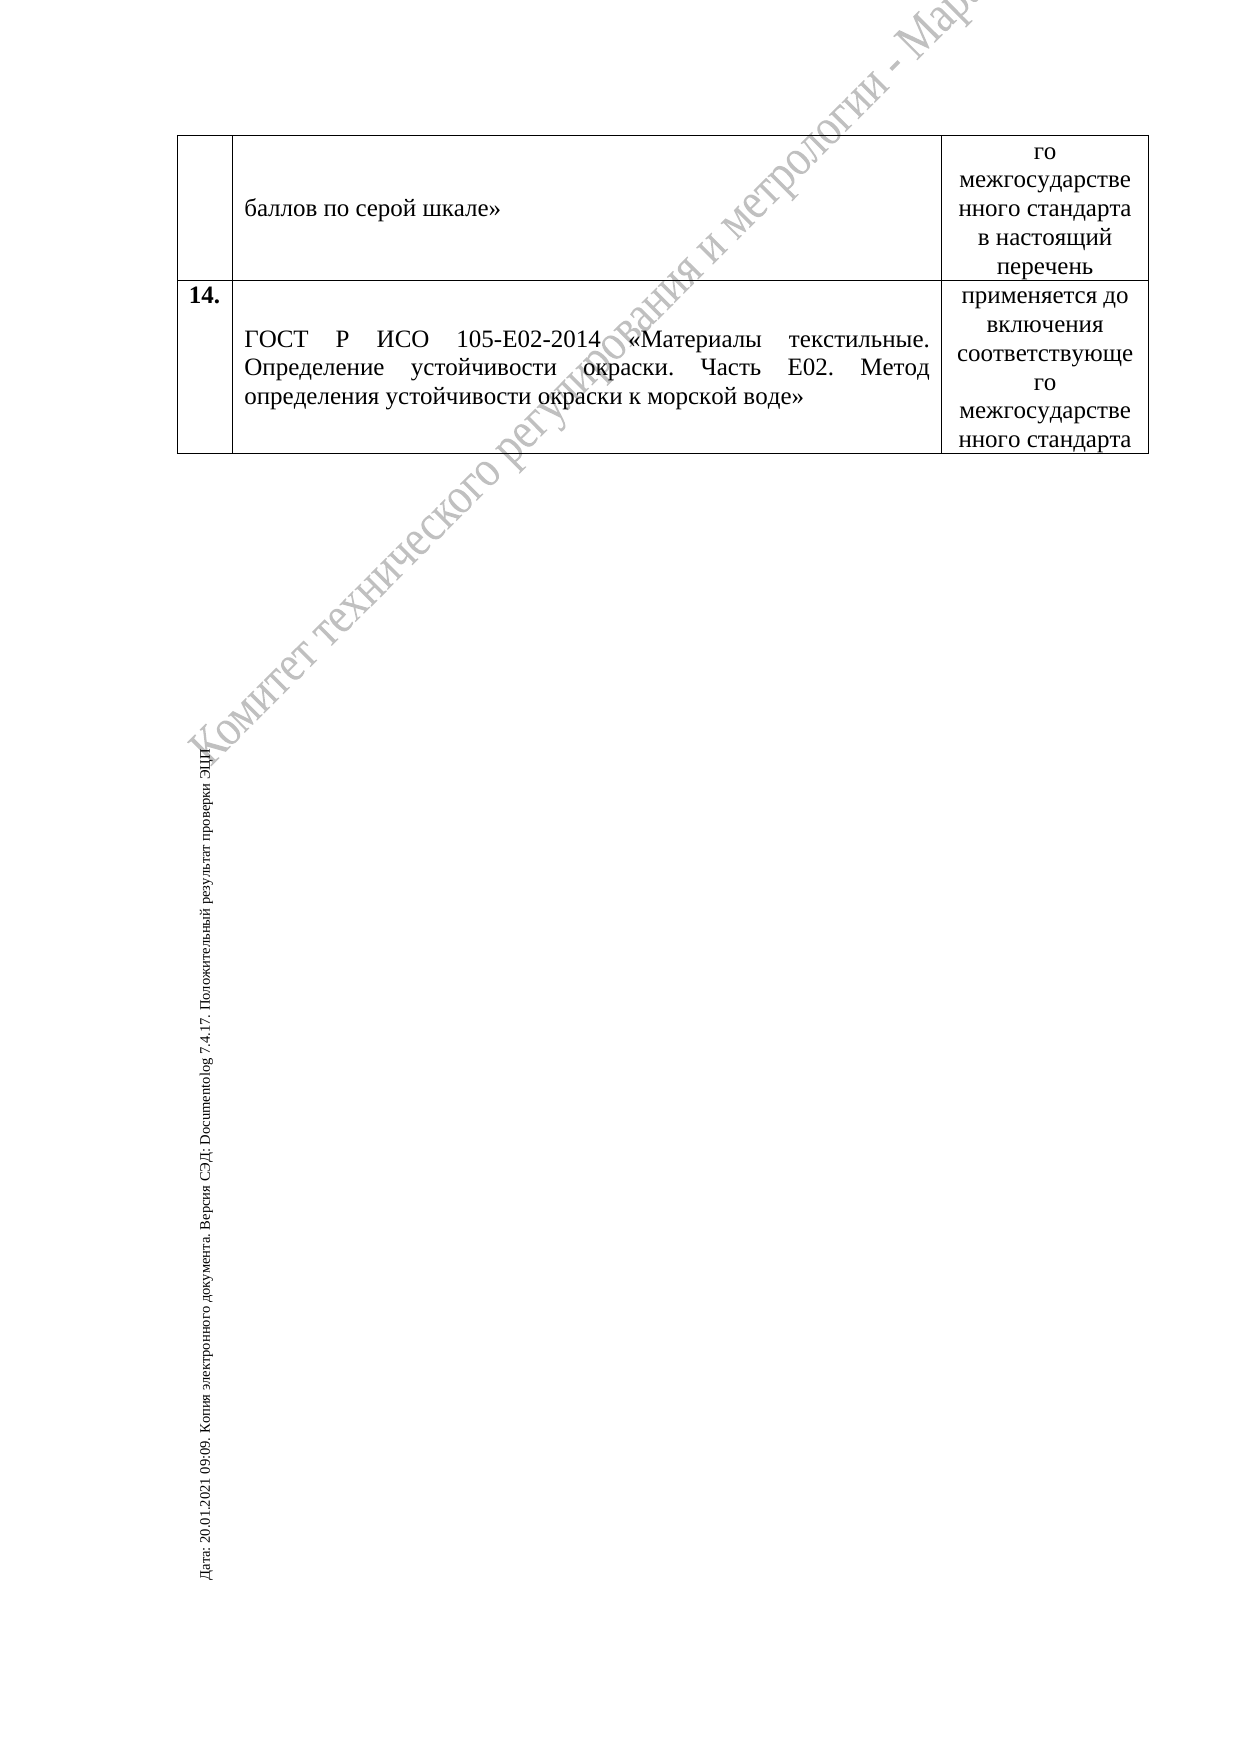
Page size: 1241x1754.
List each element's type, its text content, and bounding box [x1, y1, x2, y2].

table_cell ГОСТ Р ИСО 105-А05-99 «Материалы текстильные. Определение устойчивости окраски. Часть А05. Метод инструментальной оценки изменения окраски для определения баллов по серой шкале» [233, 136, 941, 279]
table_cell применяется до включения соответствующего межгосударственного стандарта в настоящий перечень [942, 281, 1148, 453]
table_cell [178, 136, 232, 279]
table_cell применяется до включения соответствующего межгосударственного стандарта в настоящий перечень [942, 136, 1148, 279]
table_cell [178, 281, 232, 453]
table_cell ГОСТ Р ИСО 105-Е02-2014 «Материалы текстильные. Определение устойчивости окраски. Часть Е02. Метод определения устойчивости окраски к морской воде» [233, 281, 941, 453]
